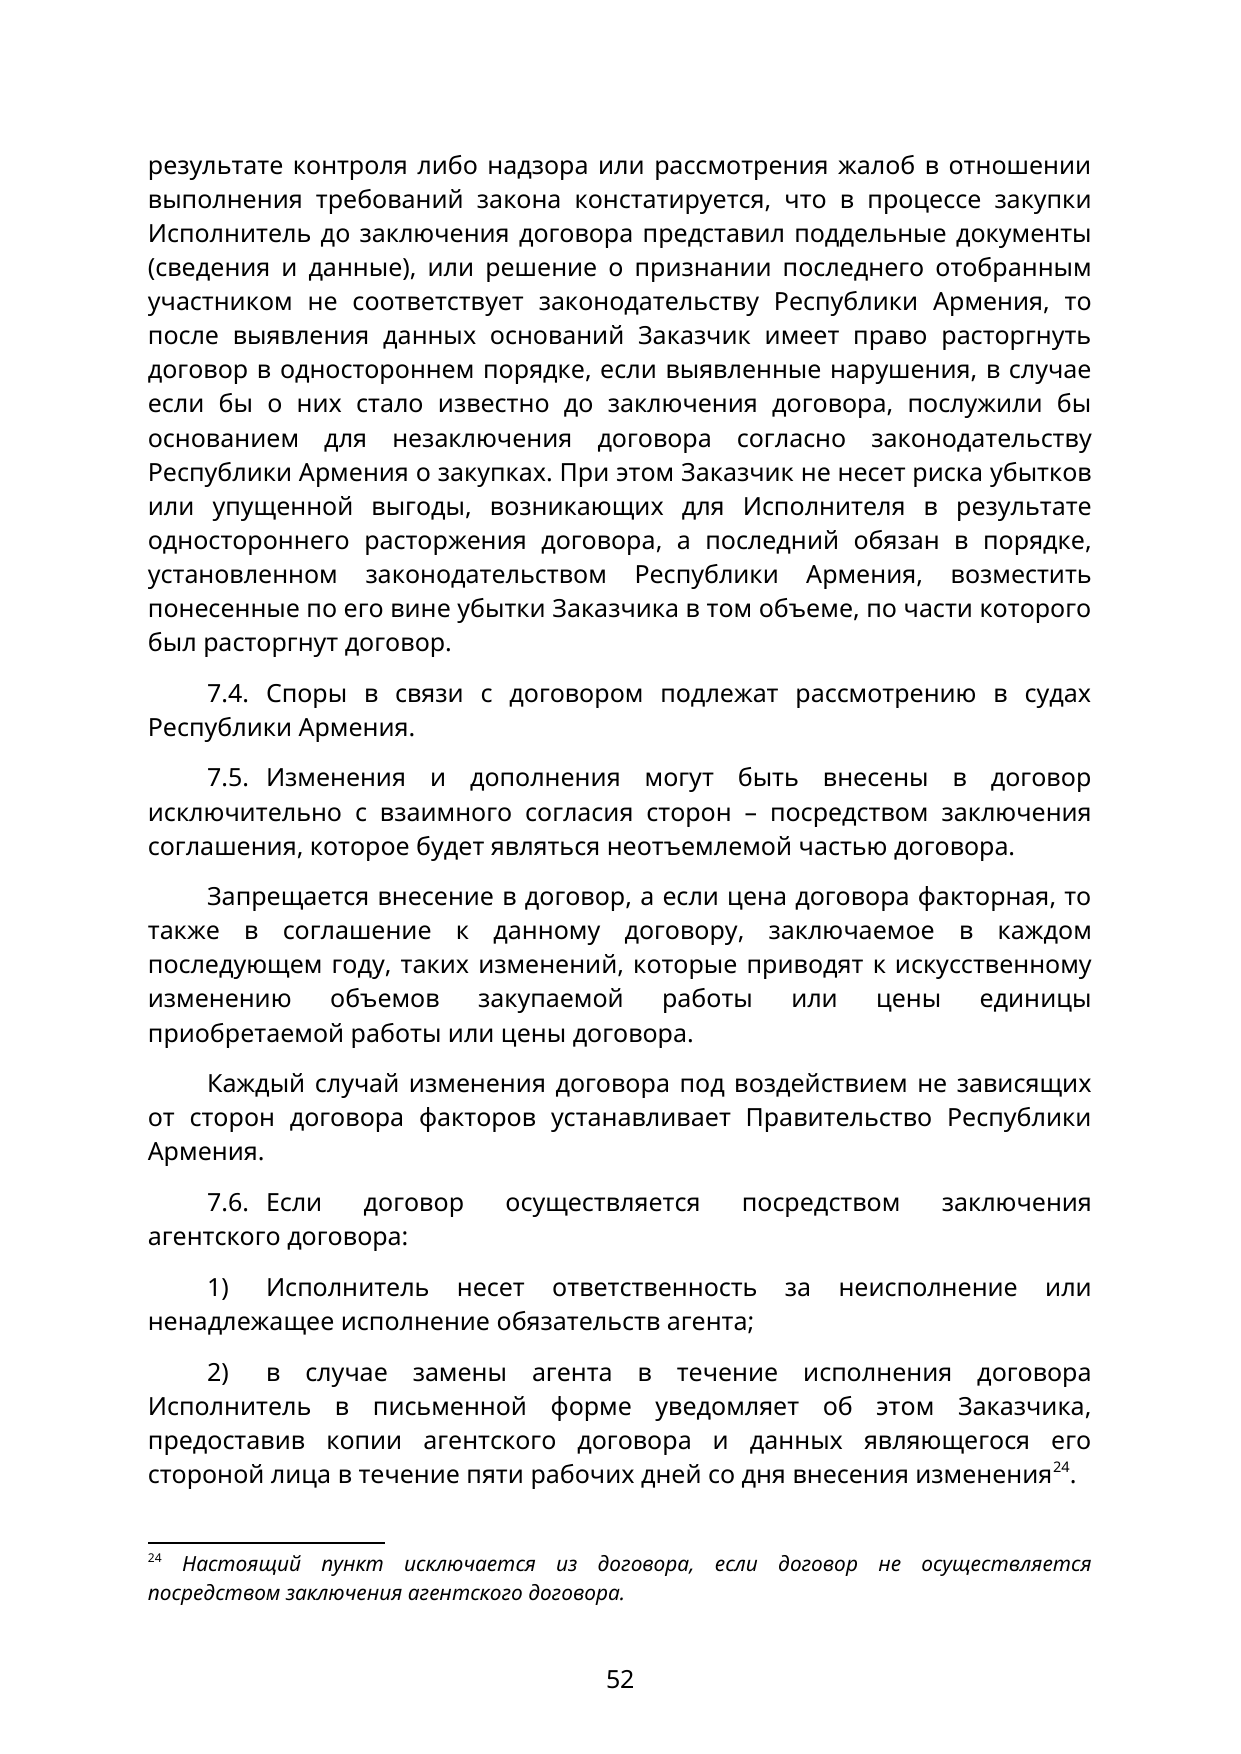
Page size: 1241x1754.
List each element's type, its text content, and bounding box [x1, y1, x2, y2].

text 7.5. Изменения и дополнения могут быть внесены в договор исключительно с взаимного согласия сторон – посредством заключения соглашения, которое будет являться неотъемлемой частью договора. [148, 760, 1092, 862]
text 7.4. Споры в связи с договором подлежат рассмотрению в судах Республики Армения. [148, 675, 1092, 743]
text Каждый случай изменения договора под воздействием не зависящих от сторон договора факторов устанавливает Правительство Республики Армения. [148, 1066, 1092, 1168]
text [148, 148, 1092, 659]
text 7.6. Если договор осуществляется посредством заключения агентского договора: [148, 1185, 1092, 1253]
text Запрещается внесение в договор, а если цена договора факторная, то также в соглашение к данному договору, заключаемое в каждом последующем году, таких изменений, которые приводят к искусственному изменению объемов закупаемой работы или цены единицы приобретаемой работы или цены договора. [148, 879, 1092, 1049]
text 2) в случае замены агента в течение исполнения договора Исполнитель в письменной форме уведомляет об этом Заказчика, предоставив копии агентского договора и данных являющегося его стороной лица в течение пяти рабочих дней со дня внесения изменения. [148, 1354, 1092, 1491]
text 1) Исполнитель несет ответственность за неисполнение или ненадлежащее исполнение обязательств агента; [148, 1269, 1092, 1338]
